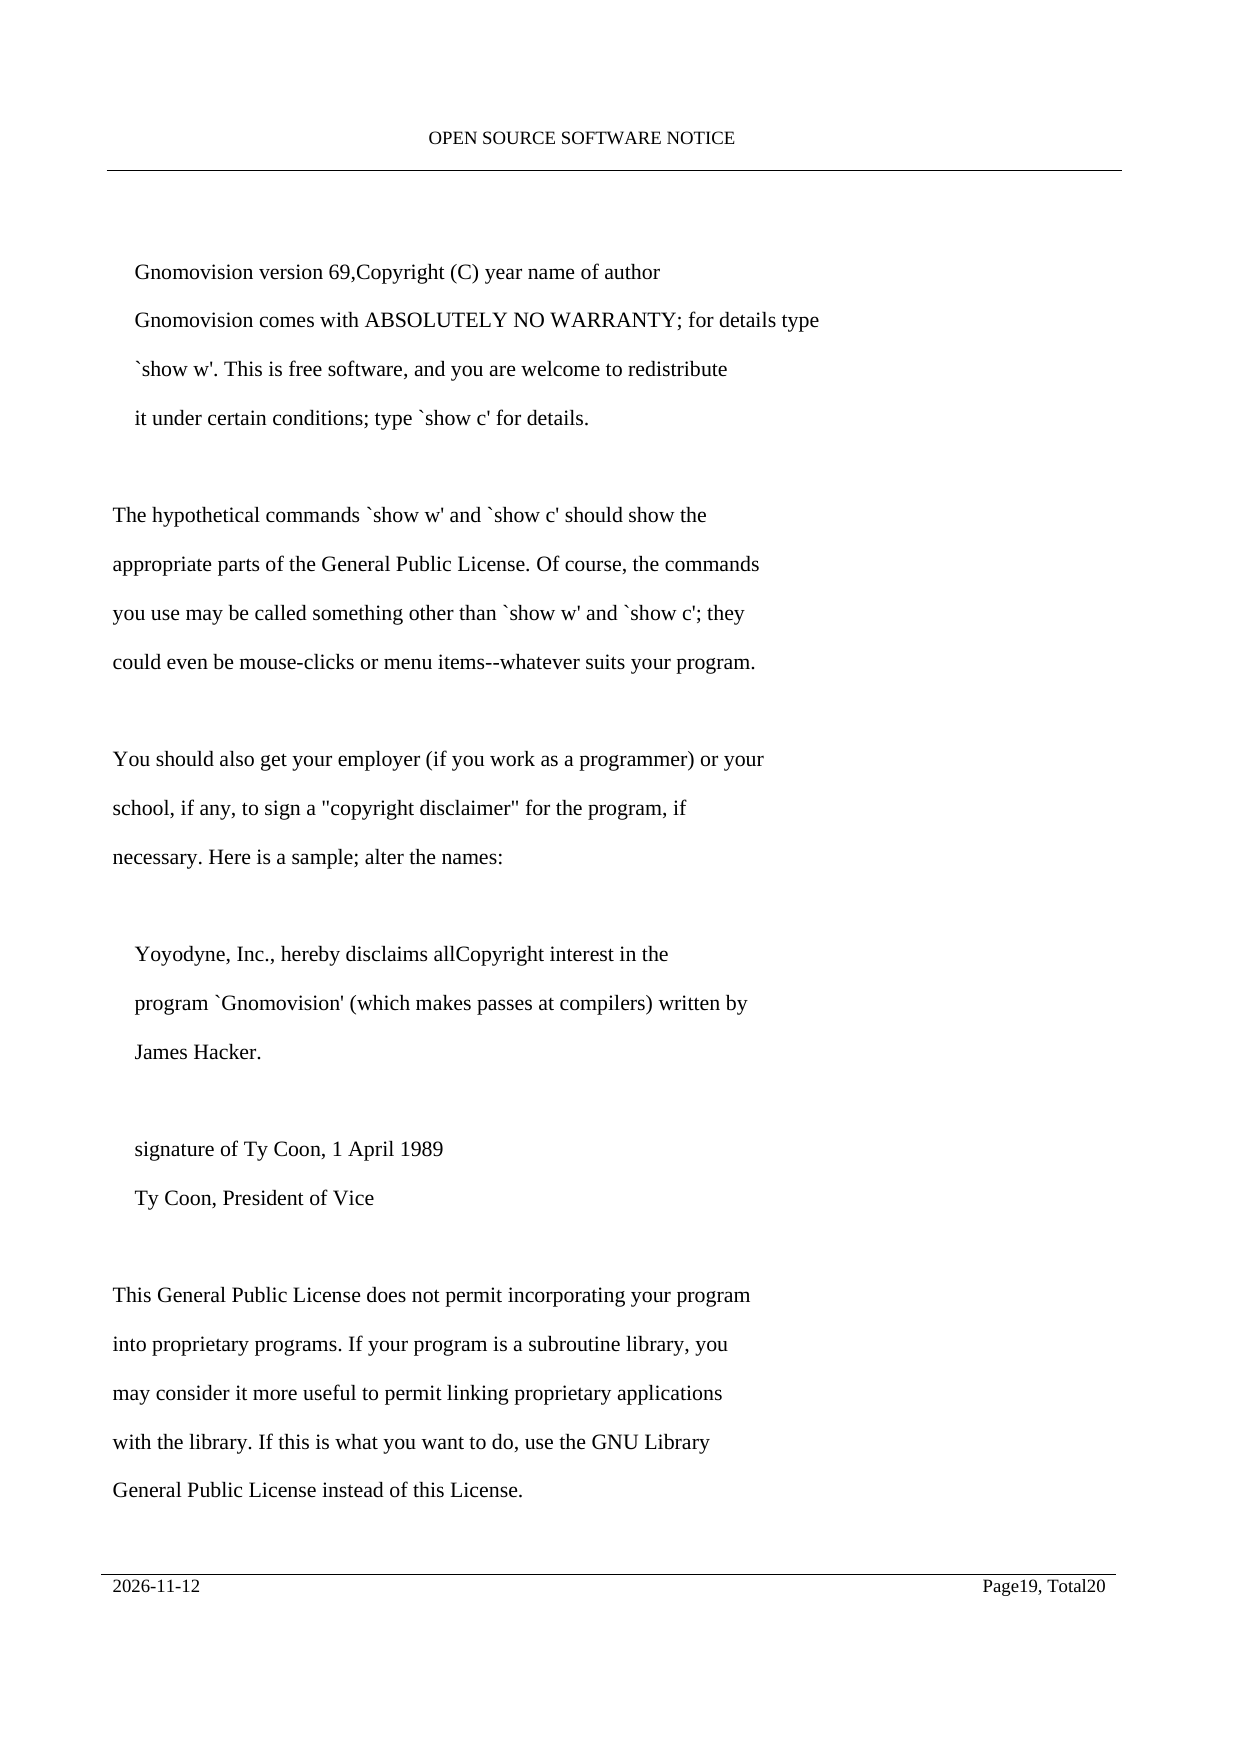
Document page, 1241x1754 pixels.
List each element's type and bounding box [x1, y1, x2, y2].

text [112, 206, 1128, 1555]
